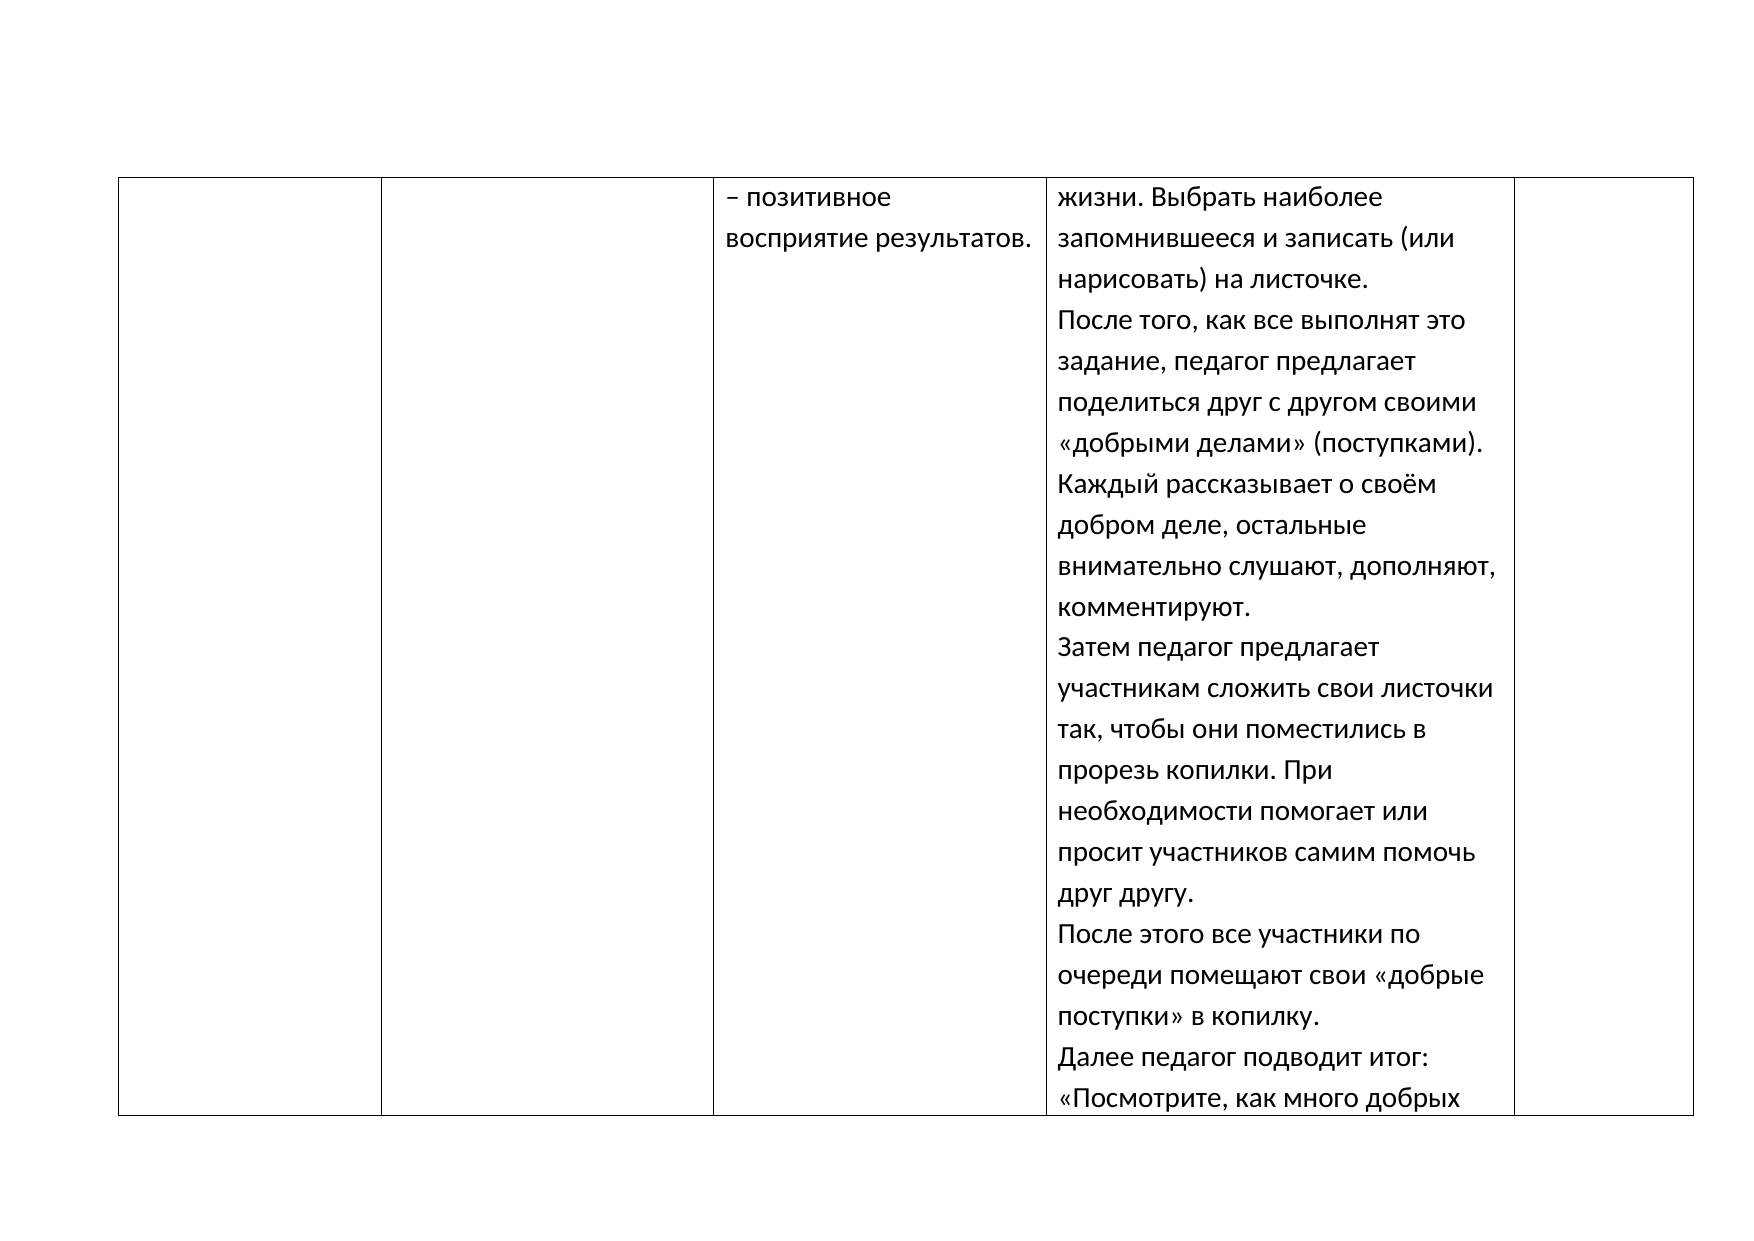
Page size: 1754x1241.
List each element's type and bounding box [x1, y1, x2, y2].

table_cell [382, 178, 713, 1114]
table_cell [1047, 178, 1514, 1114]
table_cell [119, 178, 381, 1114]
table_cell [714, 178, 1046, 1114]
table_cell [1515, 178, 1693, 1114]
